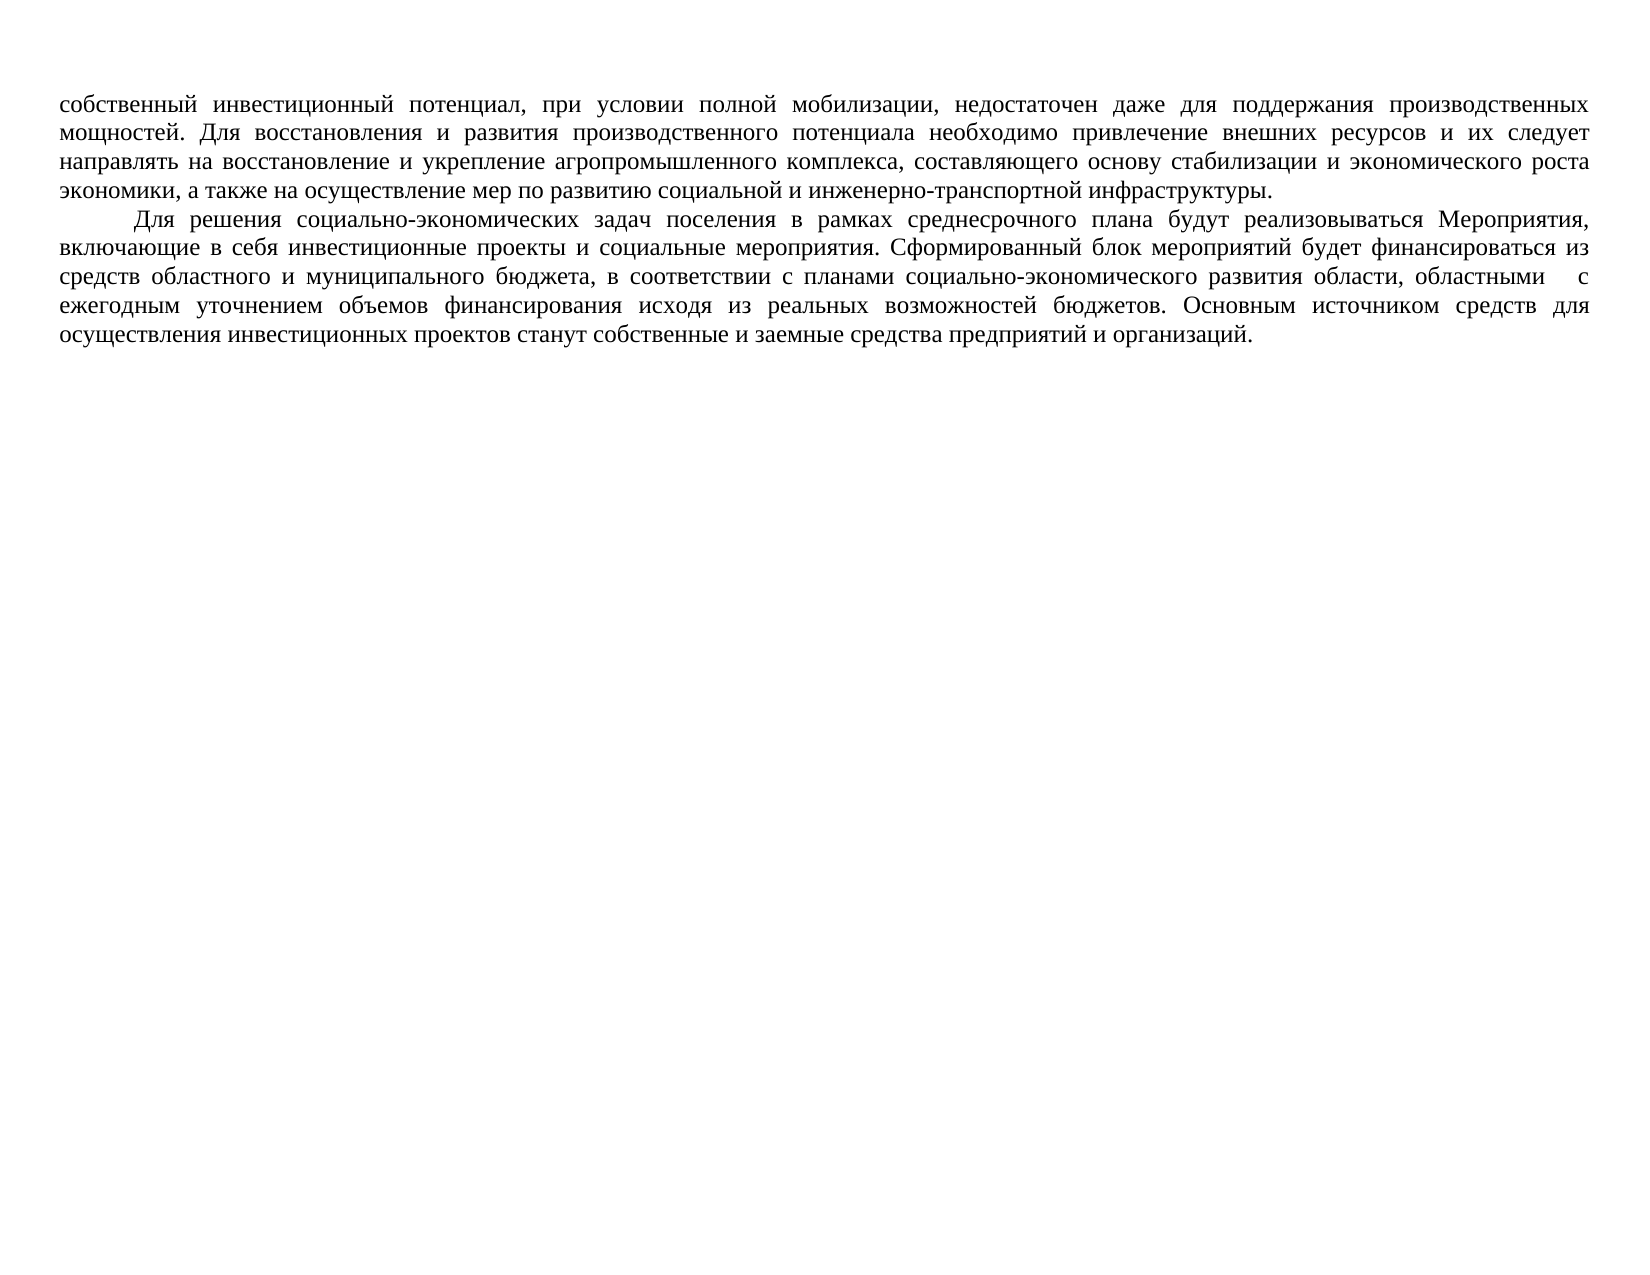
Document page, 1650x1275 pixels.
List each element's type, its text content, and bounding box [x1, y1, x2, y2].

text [59, 89, 1591, 204]
text Для решения социально-экономических задач поселения в рамках среднесрочного плана будут реализовываться Мероприятия, включающие в себя инвестиционные проекты и социальные мероприятия. Сформированный блок мероприятий будет финансироваться из средств областного и муниципального бюджета, в соответствии с планами социально-экономического развития области, областными с ежегодным уточнением объемов финансирования исходя из реальных возможностей бюджетов. Основным источником средств для осуществления инвестиционных проектов станут собственные и заемные средства предприятий и организаций. [59, 204, 1591, 347]
